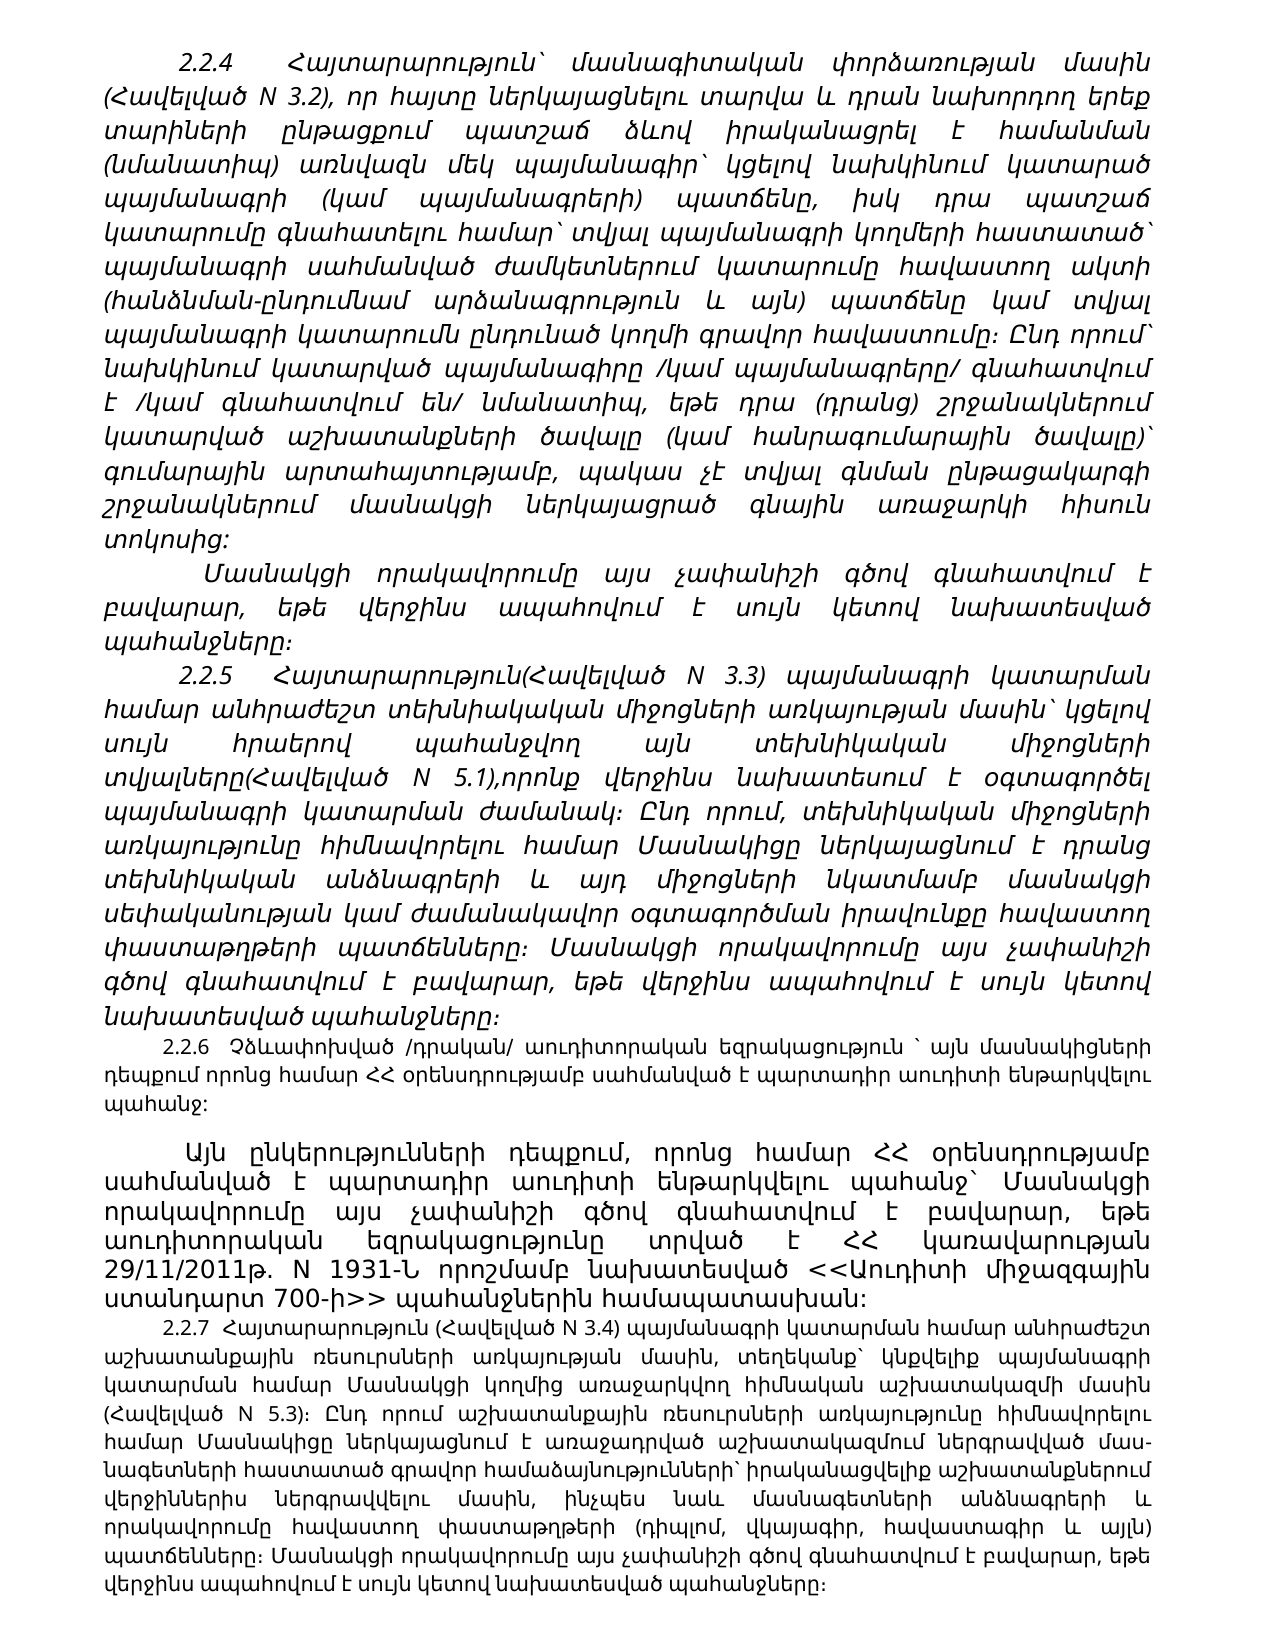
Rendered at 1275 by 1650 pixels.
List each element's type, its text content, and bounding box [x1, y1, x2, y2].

text Մասնակցի որակավորումը այս չափանիշի գծով գնահատվում է բավարար, եթե վերջինս ապահովում է սույն կետով նախատեսված պահանջները։ [103, 555, 1152, 657]
text 2.2.6 Չձևափոխված /դրական/ աուդիտորական եզրակացություն ` այն մասնակիցների դեպքում որոնց համար ՀՀ օրենսդրությամբ սահմանված է պարտադիր աուդիտի ենթարկվելու պահանջ: [103, 1032, 1152, 1117]
text 2.2.5 Հայտարարություն(Հավելված N 3.3) պայմանագրի կատարման համար անհրաժեշտ տեխնիակական միջոցների առկայության մասին` կցելով սույն հրաերով պահանջվող այն տեխնիկական միջոցների տվյալները(Հավելված N 5.1),որոնք վերջինս նախատեսում է օգտագործել պայմանագրի կատարման ժամանակ։ Ընդ որում, տեխնիկական միջոցների առկայությունը հիմնավորելու համար Մասնակիցը ներկայացնում է դրանց տեխնիկական անձնագրերի և այդ միջոցների նկատմամբ մասնակցի սեփականության կամ ժամանակավոր օգտագործման իրավունքը հավաստող փաստաթղթերի պատճենները։ Մասնակցի որակավորումը այս չափանիշի գծով գնահատվում է բավարար, եթե վերջինս ապահովում է սույն կետով նախատեսված պահանջները։ [103, 657, 1152, 1032]
text Այն ընկերությունների դեպքում, որոնց համար ՀՀ օրենսդրությամբ սահմանված է պարտադիր աուդիտի ենթարկվելու պահանջ` Մասնակցի որակավորումը այս չափանիշի գծով գնահատվում է բավարար, եթե աուդիտորական եզրակացությունը տրված է ՀՀ կառավարության 29/11/2011թ. N 1931-Ն որոշմամբ նախատեսված <<Աուդիտի միջազգային ստանդարտ 700-ի>> պահանջներին համապատասխան: [103, 1138, 1152, 1313]
text 2.2.7 Հայտարարություն (Հավելված N 3.4) պայմանագրի կատարման համար անհրաժեշտ աշխատանքային ռեսուրսների առկայության մասին, տեղեկանք` կնքվելիք պայմանագրի կատարման համար Մասնակցի կողմից առաջարկվող հիմնական աշխատակազմի մասին (Հավելված N 5.3)։ Ընդ որում աշխատանքային ռեսուրսների առկայությունը հիմնավորելու համար Մասնակիցը ներկայացնում է առաջադրված աշխատակազմում ներգրավված մասնագետների հաստատած գրավոր համաձայնությունների` իրականացվելիք աշխատանքներում վերջիններիս ներգրավվելու մասին, ինչպես նաև մասնագետների անձնագրերի և որակավորումը հավաստող փաստաթղթերի (դիպլոմ, վկայագիր, հավաստագիր և այլն) պատճենները։ Մասնակցի որակավորումը այս չափանիշի գծով գնահատվում է բավարար, եթե վերջինս ապահովում է սույն կետով նախատեսված պահանջները։ [103, 1313, 1152, 1598]
text 2.2.4 Հայտարարություն` մասնագիտական փորձառության մասին (Հավելված N 3.2), որ հայտը ներկայացնելու տարվա և դրան նախորդող երեք տարիների ընթացքում պատշաճ ձևով իրականացրել է համանման (նմանատիպ) առնվազն մեկ պայմանագիր` կցելով նախկինում կատարած պայմանագրի (կամ պայմանագրերի) պատճենը, իսկ դրա պատշաճ կատարումը գնահատելու համար` տվյալ պայմանագրի կողմերի հաստատած` պայմանագրի սահմանված ժամկետներում կատարումը հավաստող ակտի (հանձնման-ընդումնամ արձանագրություն և այն) պատճենը կամ տվյալ պայմանագրի կատարումն ընդունած կողմի գրավոր հավաստումը։ Ընդ որում` նախկինում կատարված պայմանագիրը /կամ պայմանագրերը/ գնահատվում է /կամ գնահատվում են/ նմանատիպ, եթե դրա (դրանց) շրջանակներում կատարված աշխատանքների ծավալը (կամ հանրագումարային ծավալը)` գումարային արտահայտությամբ, պակաս չէ տվյալ գնման ընթացակարգի շրջանակներում մասնակցի ներկայացրած գնային առաջարկի հիսուն տոկոսից: [103, 44, 1152, 555]
